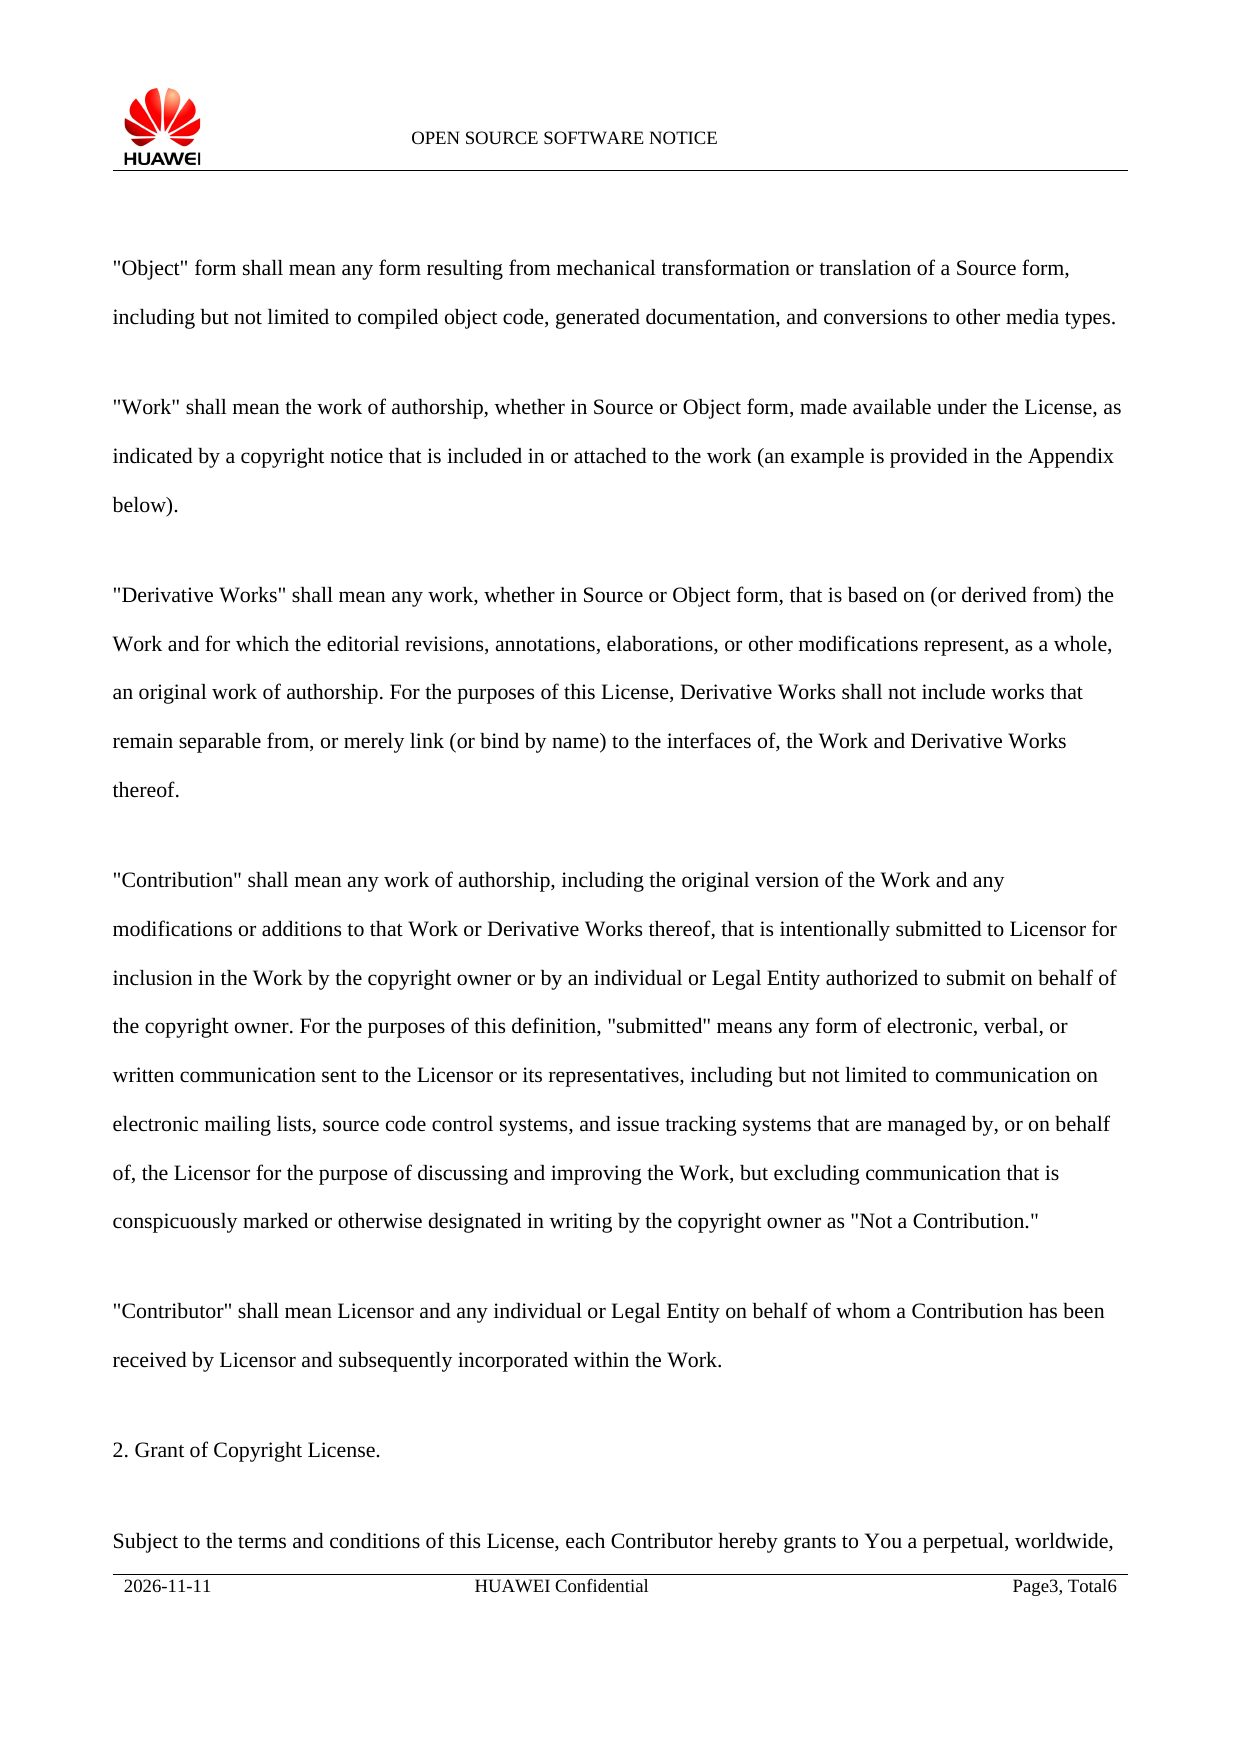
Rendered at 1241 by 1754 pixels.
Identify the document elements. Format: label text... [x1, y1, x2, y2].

text "Contributor" shall mean Licensor and any individual or Legal Entity on behalf of whom a Contribution has been received by Licensor and subsequently incorporated within the Work. [112, 1295, 1128, 1376]
text "Object" form shall mean any form resulting from mechanical transformation or translation of a Source form, including but not limited to compiled object code, generated documentation, and conversions to other media types. [112, 251, 1128, 333]
text "Derivative Works" shall mean any work, whether in Source or Object form, that is based on (or derived from) the Work and for which the editorial revisions, annotations, elaborations, or other modifications represent, as a whole, an original work of authorship. For the purposes of this License, Derivative Works shall not include works that remain separable from, or merely link (or bind by name) to the interfaces of, the Work and Derivative Works thereof. [112, 578, 1128, 806]
picture [124, 88, 201, 165]
text "Work" shall mean the work of authorship, whether in Source or Object form, made available under the License, as indicated by a copyright notice that is included in or attached to the work (an example is provided in the Appendix below). [112, 390, 1128, 520]
text 2. Grant of Copyright License. [112, 1434, 1128, 1466]
text "Contribution" shall mean any work of authorship, including the original version of the Work and any modifications or additions to that Work or Derivative Works thereof, that is intentionally submitted to Licensor for inclusion in the Work by the copyright owner or by an individual or Legal Entity authorized to submit on behalf of the copyright owner. For the purposes of this definition, "submitted" means any form of electronic, verbal, or written communication sent to the Licensor or its representatives, including but not limited to communication on electronic mailing lists, source code control systems, and issue tracking systems that are managed by, or on behalf of, the Licensor for the purpose of discussing and improving the Work, but excluding communication that is conspicuously marked or otherwise designated in writing by the copyright owner as "Not a Contribution." [112, 863, 1128, 1237]
